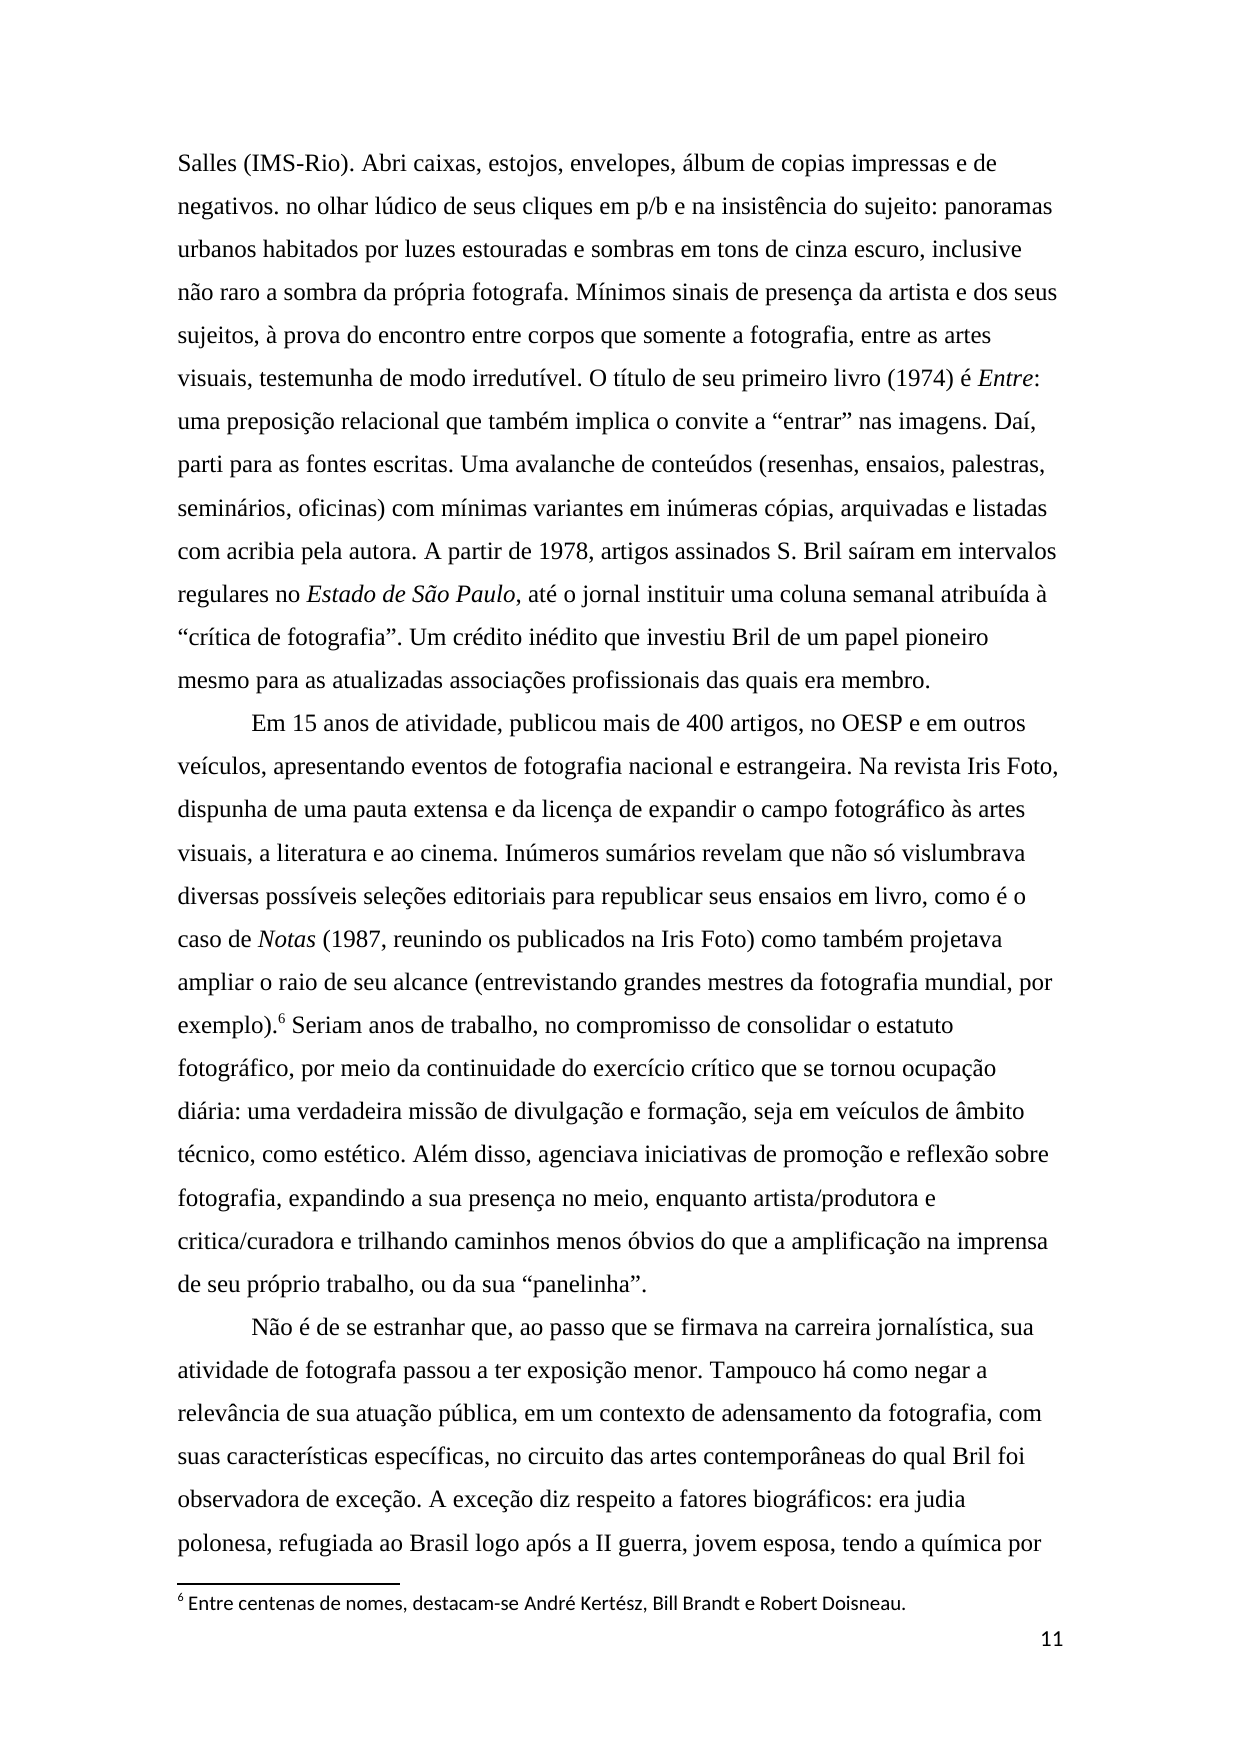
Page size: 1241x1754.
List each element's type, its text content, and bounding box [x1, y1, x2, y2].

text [177, 1312, 1063, 1556]
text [177, 148, 1063, 694]
text Em 15 anos de atividade, publicou mais de 400 artigos, no OESP e em outros veículos, apresentando eventos de fotografia nacional e estrangeira. Na revista Iris Foto, dispunha de uma pauta extensa e da licença de expandir o campo fotográfico às artes visuais, a literatura e ao cinema. Inúmeros sumários revelam que não só vislumbrava diversas possíveis seleções editoriais para republicar seus ensaios em livro, como é o caso de Notas (1987, reunindo os publicados na Iris Foto) como também projetava ampliar o raio de seu alcance (entrevistando grandes mestres da fotografia mundial, por exemplo). Seriam anos de trabalho, no compromisso de consolidar o estatuto fotográfico, por meio da continuidade do exercício crítico que se tornou ocupação diária: uma verdadeira missão de divulgação e formação, seja em veículos de âmbito técnico, como estético. Além disso, agenciava iniciativas de promoção e reflexão sobre fotografia, expandindo a sua presença no meio, enquanto artista/produtora e critica/curadora e trilhando caminhos menos óbvios do que a amplificação na imprensa de seu próprio trabalho, ou da sua “panelinha”. [177, 708, 1063, 1298]
